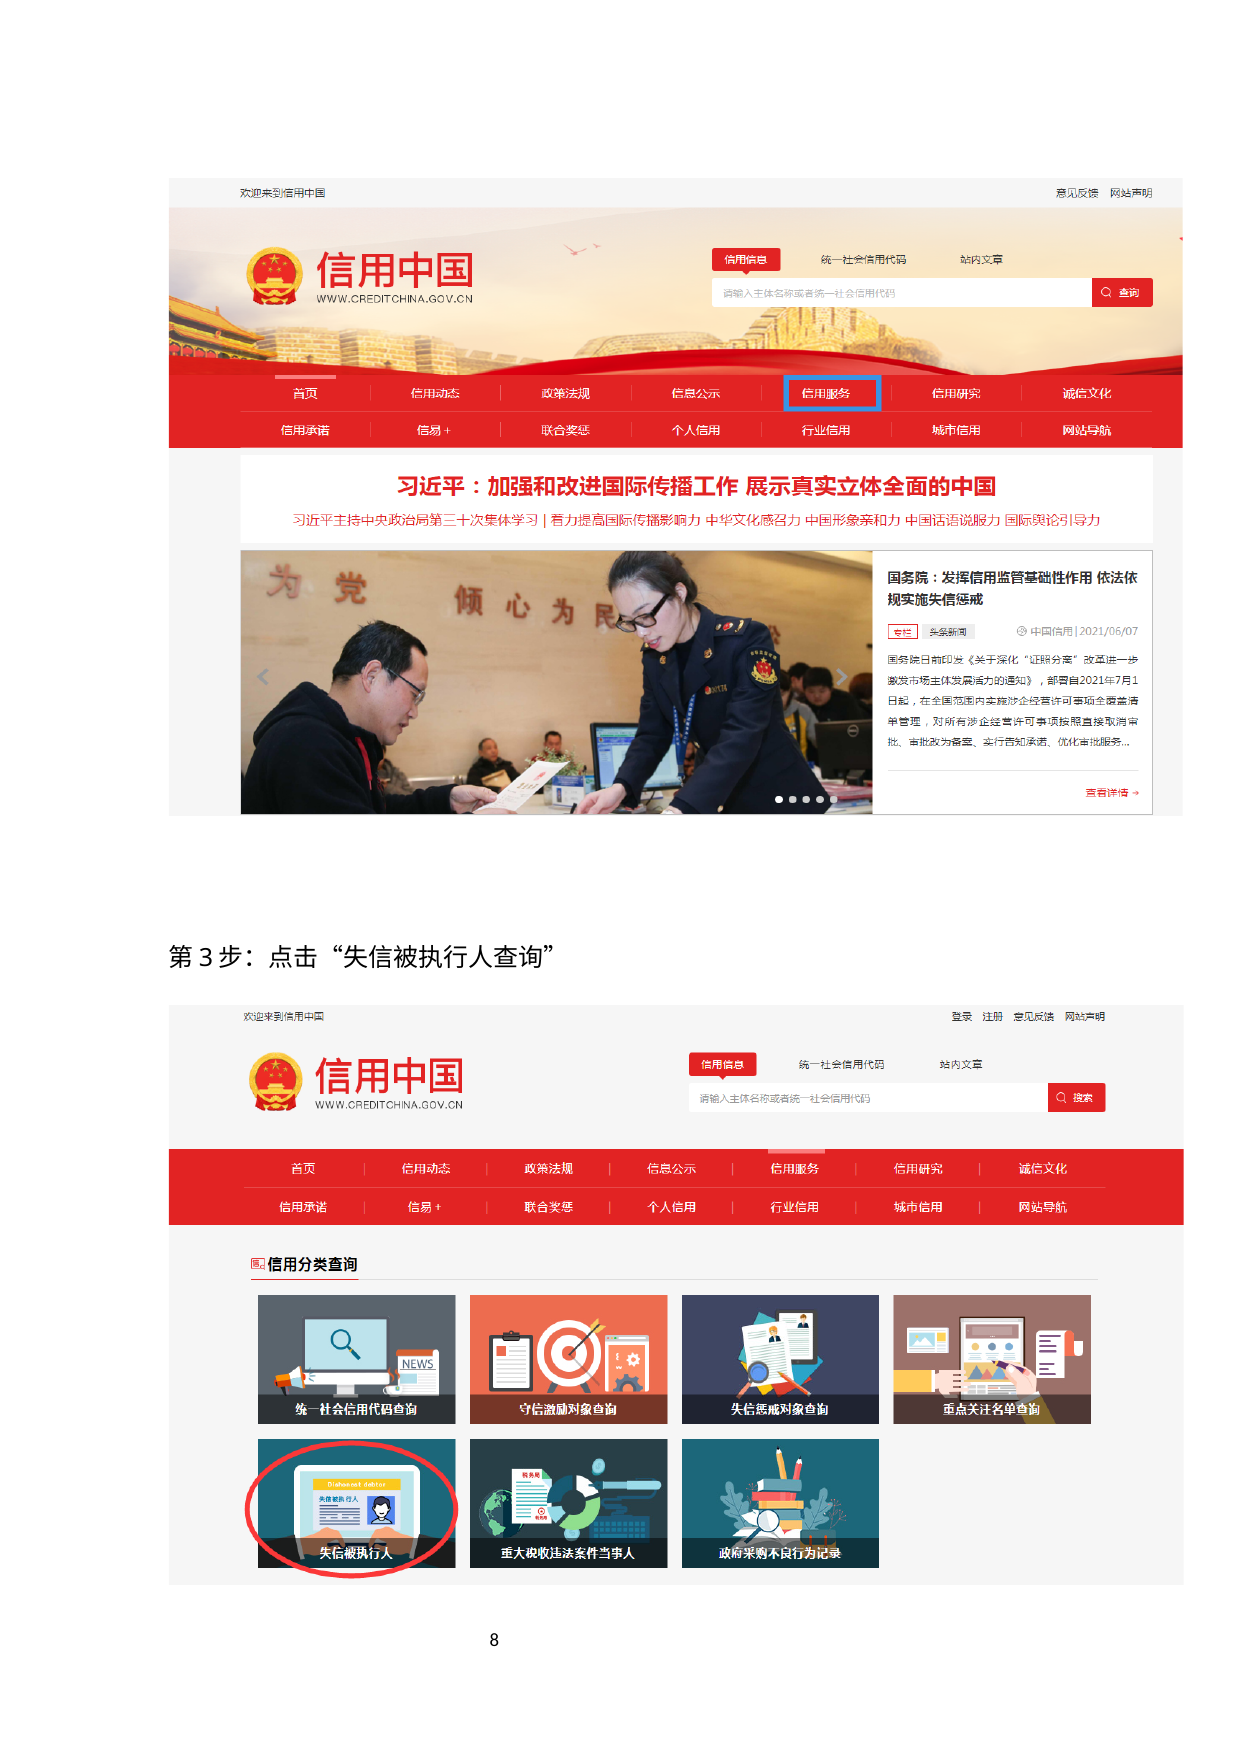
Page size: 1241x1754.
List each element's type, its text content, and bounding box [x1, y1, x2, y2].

picture [168, 178, 1183, 816]
picture [168, 1005, 1184, 1585]
text 第3步：点击“失信被执行人查询” [169, 923, 1110, 988]
